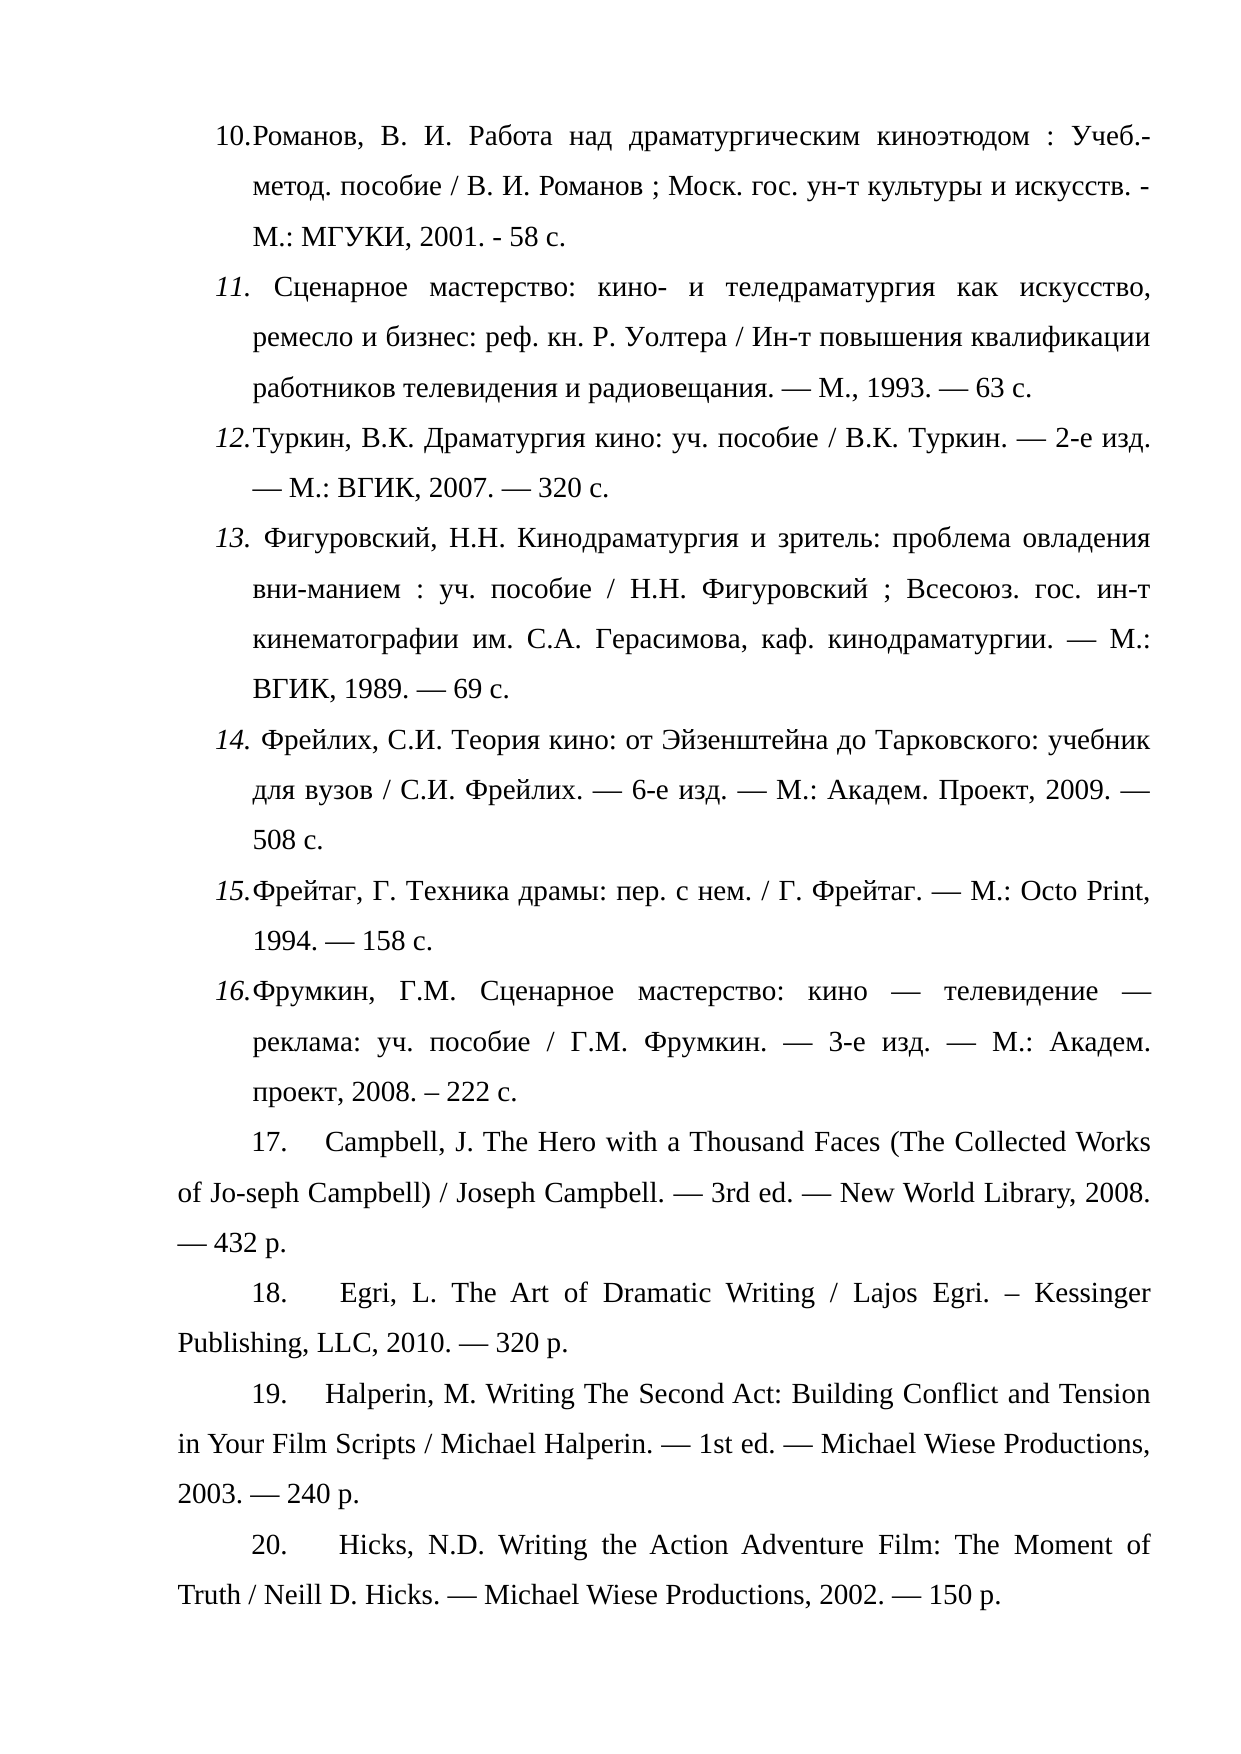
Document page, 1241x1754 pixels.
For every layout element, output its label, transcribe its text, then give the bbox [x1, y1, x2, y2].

list Campbell, J. The Hero with a Thousand Faces (The Collected Works of Jo-seph Campbell) / Joseph Campbell. — 3rd ed. — New World Library, 2008. — 432 p. [177, 1124, 1152, 1258]
list Фрейлих, С.И. Теория кино: от Эйзенштейна до Тарковского: учебник для вузов / С.И. Фрейлих. — 6-е изд. — М.: Академ. Проект, 2009. — 508 с. [215, 722, 1152, 856]
list Сценарное мастерство: кино- и теледраматургия как искусство, ремесло и бизнес: реф. кн. Р. Уолтера / Ин-т повышения квалификации работников телевидения и радиовещания. — М., 1993. — 63 с. [215, 269, 1152, 403]
list Фрейтаг, Г. Техника драмы: пер. с нем. / Г. Фрейтаг. — М.: Octo Print, 1994. — 158 c. [215, 873, 1152, 957]
list Романов, В. И. Работа над драматургическим киноэтюдом : Учеб.-метод. пособие / В. И. Романов ; Моск. гос. ун-т культуры и искусств. - М.: МГУКИ, 2001. - 58 с. [215, 118, 1152, 252]
list Halperin, M. Writing The Second Act: Building Conflict and Tension in Your Film Scripts / Michael Halperin. — 1st ed. — Michael Wiese Productions, 2003. — 240 p. [177, 1376, 1152, 1510]
list Туркин, В.К. Драматургия кино: уч. пособие / В.К. Туркин. — 2-е изд. — М.: ВГИК, 2007. — 320 с. [215, 420, 1152, 504]
list Фигуровский, Н.Н. Кинодраматургия и зритель: проблема овладения вни-манием : уч. пособие / Н.Н. Фигуровский ; Всесоюз. гос. ин-т кинематографии им. С.А. Герасимова, каф. кинодраматургии. — М.: ВГИК, 1989. — 69 с. [215, 521, 1152, 705]
list Hicks, N.D. Writing the Action Adventure Film: The Moment of Truth / Neill D. Hicks. — Michael Wiese Productions, 2002. — 150 p. [177, 1527, 1152, 1611]
list Фрумкин, Г.М. Сценарное мастерство: кино — телевидение — реклама: уч. пособие / Г.М. Фрумкин. — 3-е изд. — М.: Академ. проект, 2008. – 222 с. [215, 973, 1152, 1108]
list Egri, L. The Art of Dramatic Writing / Lajos Egri. – Kessinger Publishing, LLC, 2010. — 320 p. [177, 1275, 1152, 1359]
